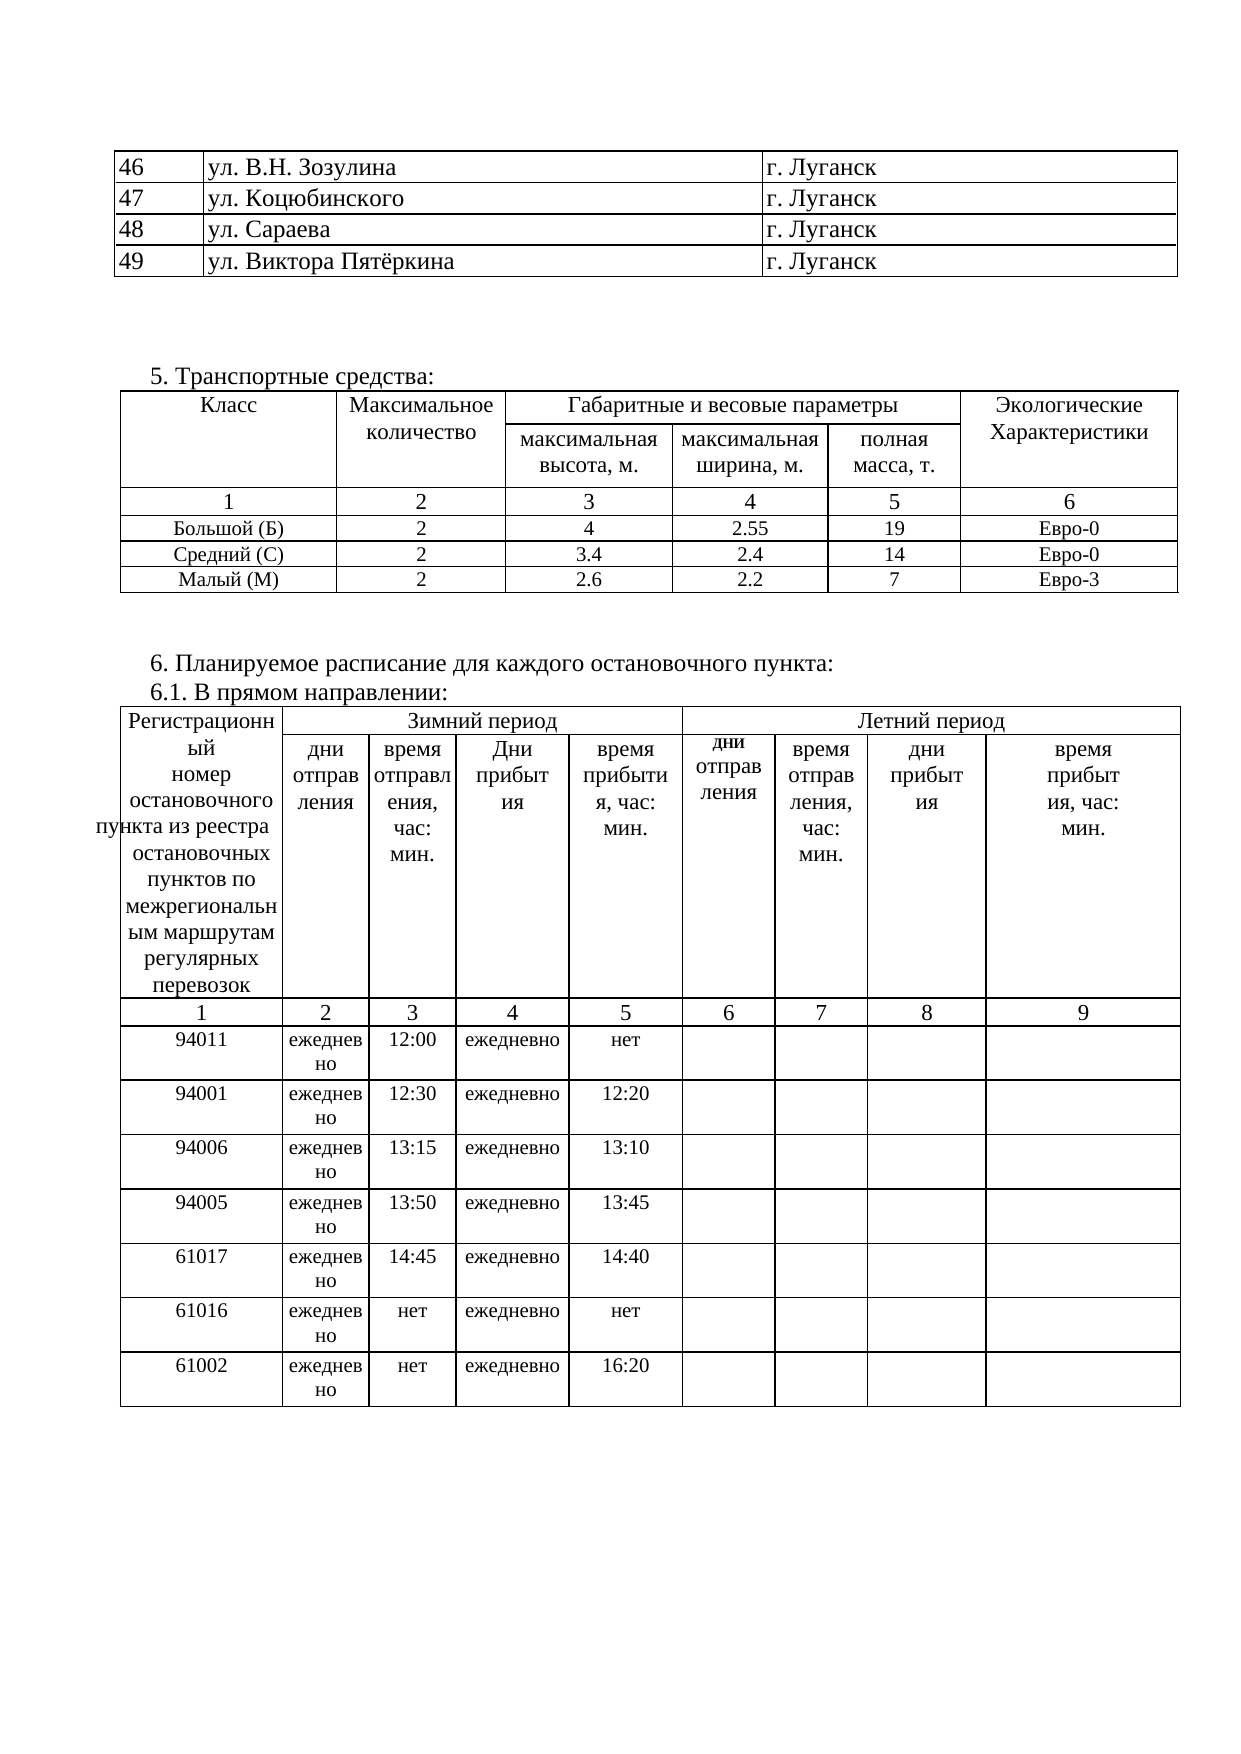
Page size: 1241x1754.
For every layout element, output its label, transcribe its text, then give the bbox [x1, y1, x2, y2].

table_header Летний период [683, 707, 1180, 733]
table_cell дни прибыт ия [868, 735, 985, 997]
table_cell 2.6 [506, 567, 672, 591]
table_cell нет [570, 1027, 682, 1079]
table_cell г. Луганск [763, 181, 1177, 213]
table_cell [683, 1190, 774, 1242]
table_cell 94006 [121, 1135, 282, 1188]
table_cell [987, 1027, 1180, 1079]
table_cell Средний (С) [121, 542, 336, 566]
table_cell [683, 1027, 774, 1079]
table_cell максимальная ширина, м. [673, 425, 827, 487]
table_cell [868, 1190, 985, 1242]
table_cell 7 [776, 999, 867, 1025]
table_cell [776, 1135, 867, 1188]
table_cell [683, 1081, 774, 1134]
text 6. Планируемое расписание для каждого остановочного пункта: [150, 648, 1090, 677]
table_cell 2 [283, 999, 368, 1025]
table_cell ежедневно [283, 1353, 368, 1406]
table_cell максимальная высота, м. [506, 425, 672, 487]
table_cell [683, 1353, 774, 1406]
table_cell 2 [337, 488, 505, 514]
table_cell [776, 1298, 867, 1351]
table_cell 4 [457, 999, 568, 1025]
table_header Максимальное количество [337, 392, 505, 487]
table_cell 4 [506, 516, 672, 540]
table_cell ежедневно [457, 1353, 568, 1406]
table_cell ежедневно [283, 1027, 368, 1079]
table_cell [987, 1298, 1180, 1351]
table_cell дни отправ ления [283, 735, 368, 997]
table_cell ежедневно [457, 1244, 568, 1297]
table_cell 14:45 [370, 1244, 455, 1297]
table_cell 12:30 [370, 1081, 455, 1134]
table_cell [683, 1298, 774, 1351]
table_cell 3.4 [506, 542, 672, 566]
table_header Габаритные и весовые параметры [506, 392, 960, 423]
table_cell 3 [506, 488, 672, 514]
table_cell 14 [829, 542, 960, 566]
table_cell 14:40 [570, 1244, 682, 1297]
table_cell 13:10 [570, 1135, 682, 1188]
text 6.1. В прямом направлении: [150, 677, 1090, 706]
table_cell 49 [115, 245, 203, 276]
table_cell [868, 1135, 985, 1188]
table_cell [987, 1244, 1180, 1297]
table_cell [868, 1081, 985, 1134]
table_cell Евро-0 [961, 542, 1177, 566]
table_cell 13:15 [370, 1135, 455, 1188]
table_cell 2.4 [673, 542, 827, 566]
table_cell г. Луганск [763, 152, 1177, 181]
table_cell Евро-0 [961, 516, 1177, 540]
table_cell 61016 [121, 1298, 282, 1351]
table_header Зимний период [283, 707, 682, 733]
table_cell [776, 1081, 867, 1134]
table_cell ежедневно [283, 1244, 368, 1297]
table_cell время прибыт ия, час: мин. [987, 735, 1180, 997]
table_cell 94011 [121, 1027, 282, 1079]
table_cell [776, 1027, 867, 1079]
table_cell 8 [868, 999, 985, 1025]
table_cell 46 [115, 152, 203, 181]
table_cell г. Луганск [763, 244, 1177, 276]
table_cell 5 [570, 999, 682, 1025]
table_cell время отправл ения, час: мин. [370, 735, 455, 997]
table_cell 2 [337, 516, 505, 540]
table_cell 13:50 [370, 1190, 455, 1242]
table_cell ежедневно [457, 1081, 568, 1134]
table_cell [987, 1081, 1180, 1134]
table_cell 2.55 [673, 516, 827, 540]
table_cell [987, 1190, 1180, 1242]
table_cell 2.2 [673, 567, 827, 591]
table_cell 6 [683, 999, 774, 1025]
table_cell 5 [829, 488, 960, 514]
table_cell полная масса, т. [829, 425, 960, 487]
table_cell 61002 [121, 1353, 282, 1406]
table_cell Дни прибыт ия [457, 735, 568, 997]
table_cell 94001 [121, 1081, 282, 1134]
table_cell 12:00 [370, 1027, 455, 1079]
text 5. Транспортные средства: [150, 361, 1090, 390]
table_cell время отправ ления, час: мин. [776, 735, 867, 997]
table_cell ул. Коцюбинского [204, 183, 762, 213]
table_cell Малый (М) [121, 567, 336, 591]
table_cell [868, 1353, 985, 1406]
table_cell 94005 [121, 1190, 282, 1242]
table_cell ежедневно [283, 1135, 368, 1188]
table_cell ул. Сараева [204, 215, 762, 244]
table_cell 12:20 [570, 1081, 682, 1134]
table_cell нет [570, 1298, 682, 1351]
table_cell 13:45 [570, 1190, 682, 1242]
table_cell 1 [121, 488, 336, 514]
table_cell 9 [987, 999, 1180, 1025]
table_cell нет [370, 1298, 455, 1351]
table_cell 1 [121, 999, 282, 1025]
table_cell 61017 [121, 1244, 282, 1297]
table_cell ежедневно [283, 1190, 368, 1242]
table_cell ежедневно [457, 1298, 568, 1351]
table_cell ежедневно [283, 1081, 368, 1134]
table_cell 6 [961, 488, 1177, 514]
table_cell Большой (Б) [121, 516, 336, 540]
table_cell ул. Виктора Пятёркина [204, 246, 762, 276]
table_cell [868, 1244, 985, 1297]
table_cell [776, 1353, 867, 1406]
table_header Экологические Характеристики [961, 392, 1177, 487]
table_cell [683, 1244, 774, 1297]
table_cell 4 [673, 488, 827, 514]
table_cell Евро-3 [961, 567, 1177, 591]
table_cell [987, 1353, 1180, 1406]
table_cell ежедневно [457, 1027, 568, 1079]
table_cell 16:20 [570, 1353, 682, 1406]
table_cell ДНИ отправ ления [683, 735, 774, 997]
table_cell 2 [337, 567, 505, 591]
table_cell 7 [829, 567, 960, 591]
table_cell 47 [115, 183, 203, 213]
table_cell 19 [829, 516, 960, 540]
table_cell [776, 1190, 867, 1242]
table_cell г. Луганск [763, 213, 1177, 244]
table_cell [868, 1027, 985, 1079]
table_cell нет [370, 1353, 455, 1406]
table_cell 2 [337, 542, 505, 566]
table_cell [776, 1244, 867, 1297]
table_header Класс [121, 392, 336, 487]
table_cell [868, 1298, 985, 1351]
table_cell 3 [370, 999, 455, 1025]
table_cell ул. В.Н. Зозулина [204, 152, 762, 181]
table_cell [987, 1135, 1180, 1188]
table_cell 48 [115, 214, 203, 244]
table_cell ежедневно [457, 1190, 568, 1242]
table_cell ежедневно [283, 1298, 368, 1351]
table_header Регистрационный номер остановочного пункта из реестра остановочных пунктов по межрегиональным маршрутам регулярных перевозок [121, 707, 282, 997]
table_cell время прибыти я, час: мин. [570, 735, 682, 997]
table_cell ежедневно [457, 1135, 568, 1188]
table_cell [683, 1135, 774, 1188]
